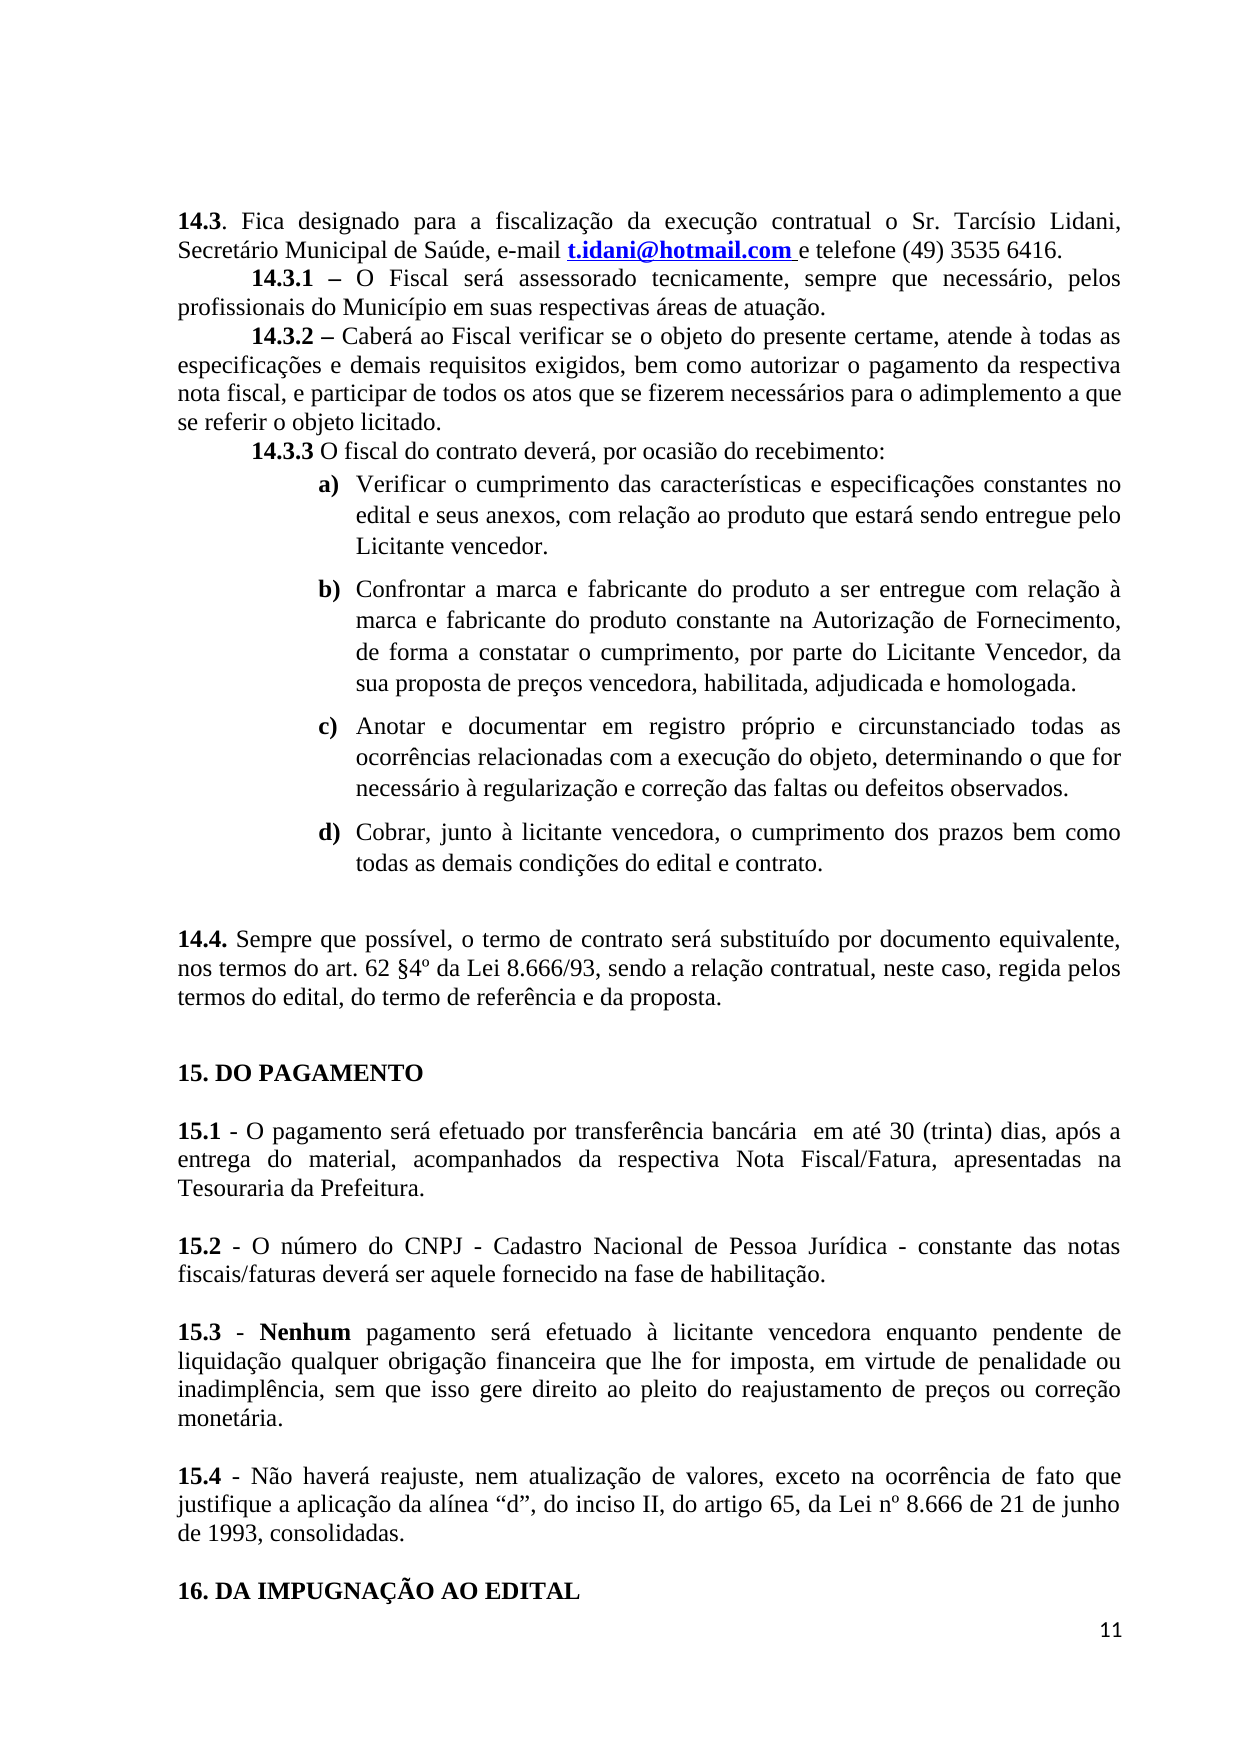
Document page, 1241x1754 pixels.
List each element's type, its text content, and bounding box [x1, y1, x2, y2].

text 16. DA IMPUGNAÇÃO AO EDITAL [177, 1576, 1122, 1604]
text 14.4. Sempre que possível, o termo de contrato será substituído por documento equivalente, nos termos do art. 62 §4º da Lei 8.666/93, sendo a relação contratual, neste caso, regida pelos termos do edital, do termo de referência e da proposta. [177, 924, 1122, 1011]
text 15.4 - Não haverá reajuste, nem atualização de valores, exceto na ocorrência de fato que justifique a aplicação da alínea “d”, do inciso II, do artigo 65, da Lei nº 8.666 de 21 de junho de 1993, consolidadas. [177, 1461, 1122, 1547]
text 15.1 - O pagamento será efetuado por transferência bancária em até 30 (trinta) dias, após a entrega do material, acompanhados da respectiva Nota Fiscal/Fatura, apresentadas na Tesouraria da Prefeitura. [177, 1116, 1122, 1202]
text 14.3.1 – O Fiscal será assessorado tecnicamente, sempre que necessário, pelos profissionais do Município em suas respectivas áreas de atuação. [177, 263, 1122, 321]
list Cobrar, junto à licitante vencedora, o cumprimento dos prazos bem como todas as demais condições do edital e contrato. [318, 817, 1122, 877]
text 14.3. Fica designado para a fiscalização da execução contratual o Sr. Tarcísio Lidani, Secretário Municipal de Saúde, e-mail t.idani@hotmail.com e telefone (49) 3535 6416. [177, 206, 1122, 263]
text 14.3.3 O fiscal do contrato deverá, por ocasião do recebimento: [177, 436, 1122, 465]
list Verificar o cumprimento das características e especificações constantes no edital e seus anexos, com relação ao produto que estará sendo entregue pelo Licitante vencedor. [318, 469, 1122, 560]
list Confrontar a marca e fabricante do produto a ser entregue com relação à marca e fabricante do produto constante na Autorização de Fornecimento, de forma a constatar o cumprimento, por parte do Licitante Vencedor, da sua proposta de preços vencedora, habilitada, adjudicada e homologada. [318, 574, 1122, 696]
text 15. DO PAGAMENTO [177, 1058, 1122, 1087]
text 14.3.2 – Caberá ao Fiscal verificar se o objeto do presente certame, atende à todas as especificações e demais requisitos exigidos, bem como autorizar o pagamento da respectiva nota fiscal, e participar de todos os atos que se fizerem necessários para o adimplemento a que se referir o objeto licitado. [177, 321, 1122, 436]
list Anotar e documentar em registro próprio e circunstanciado todas as ocorrências relacionadas com a execução do objeto, determinando o que for necessário à regularização e correção das faltas ou defeitos observados. [318, 711, 1122, 802]
text 15.2 - O número do CNPJ - Cadastro Nacional de Pessoa Jurídica - constante das notas fiscais/faturas deverá ser aquele fornecido na fase de habilitação. [177, 1231, 1122, 1288]
text 15.3 - Nenhum pagamento será efetuado à licitante vencedora enquanto pendente de liquidação qualquer obrigação financeira que lhe for imposta, em virtude de penalidade ou inadimplência, sem que isso gere direito ao pleito do reajustamento de preços ou correção monetária. [177, 1317, 1122, 1432]
